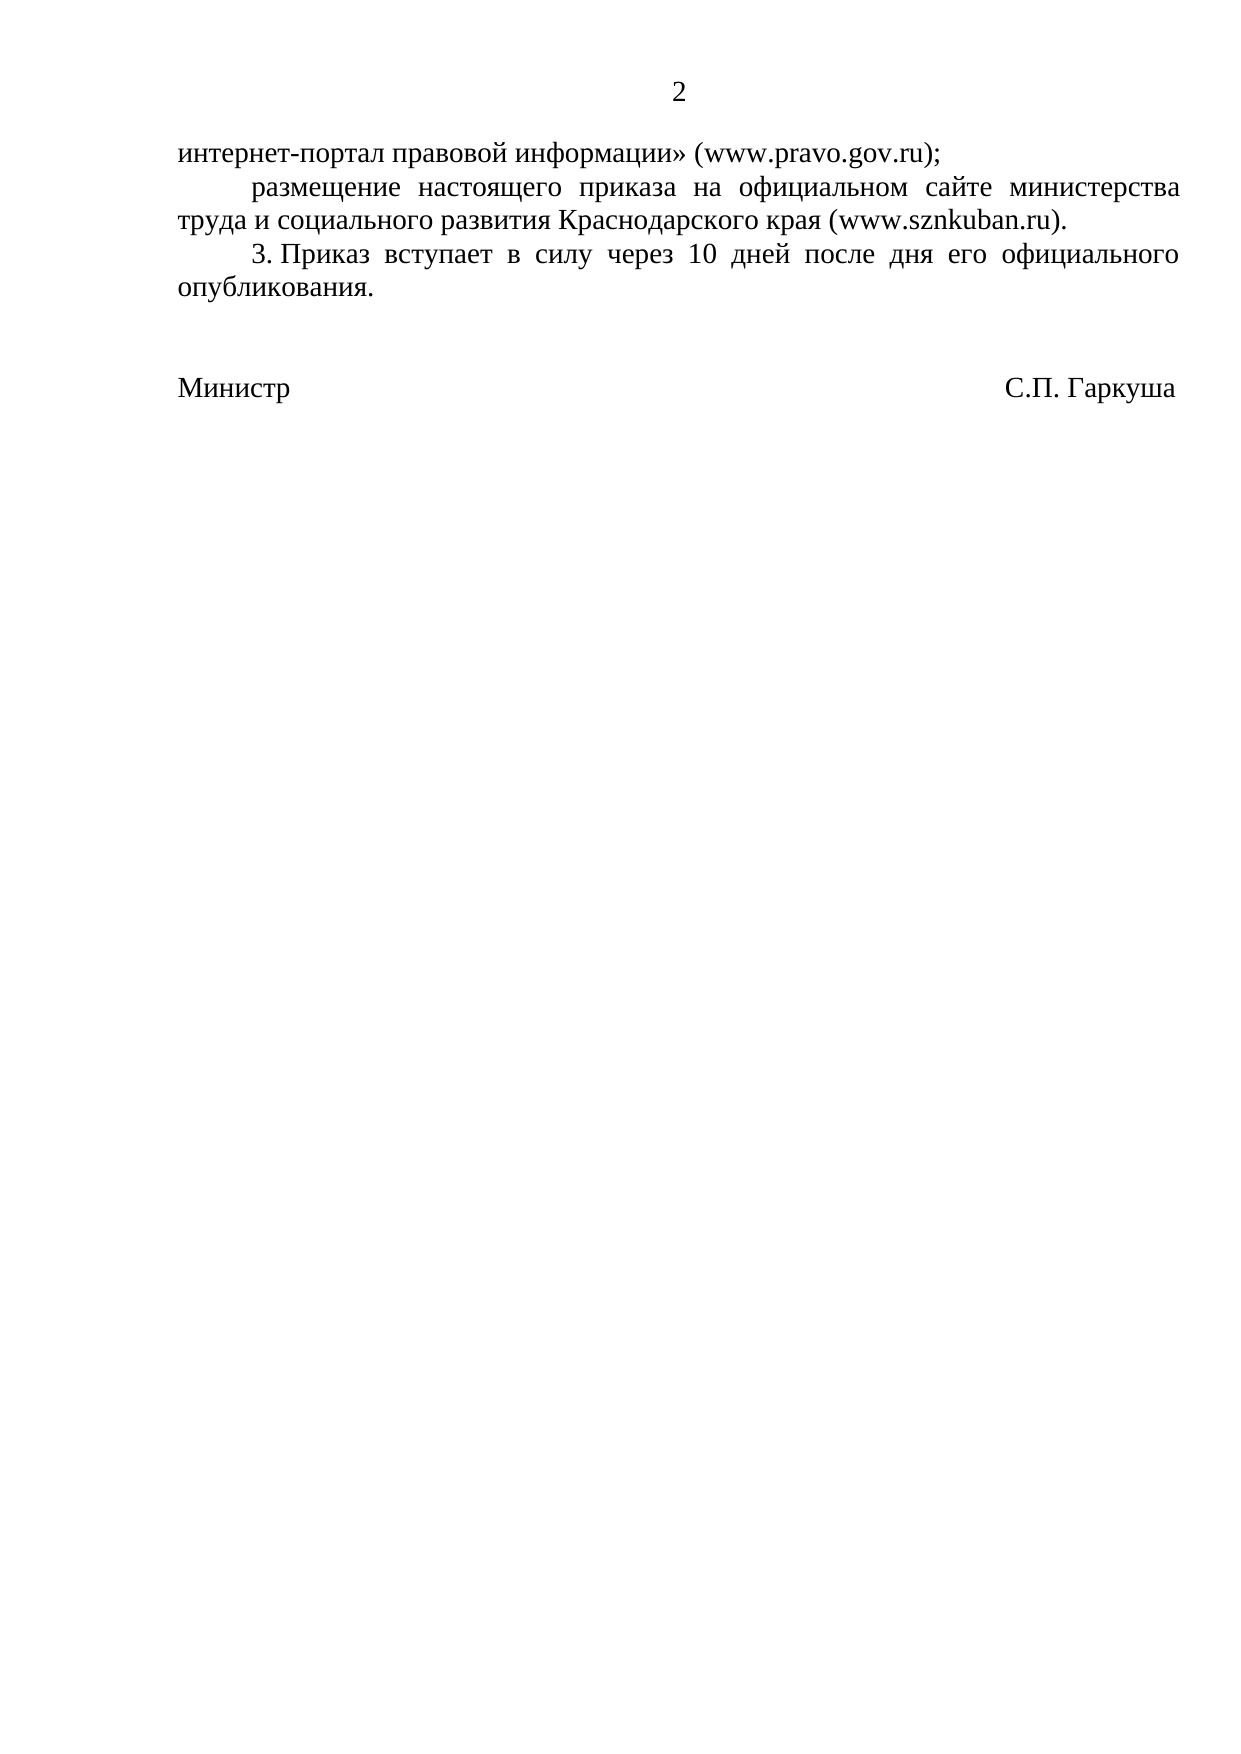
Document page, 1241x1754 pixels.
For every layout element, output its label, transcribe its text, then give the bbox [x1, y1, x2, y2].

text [177, 135, 1181, 169]
text Министр С.П. Гаркуша [177, 370, 1181, 404]
text 3. Приказ вступает в силу через 10 дней после дня его официального опубликования. [177, 236, 1181, 303]
text размещение настоящего приказа на официальном сайте министерства труда и социального развития Краснодарского края (www.sznkuban.ru). [177, 169, 1181, 236]
